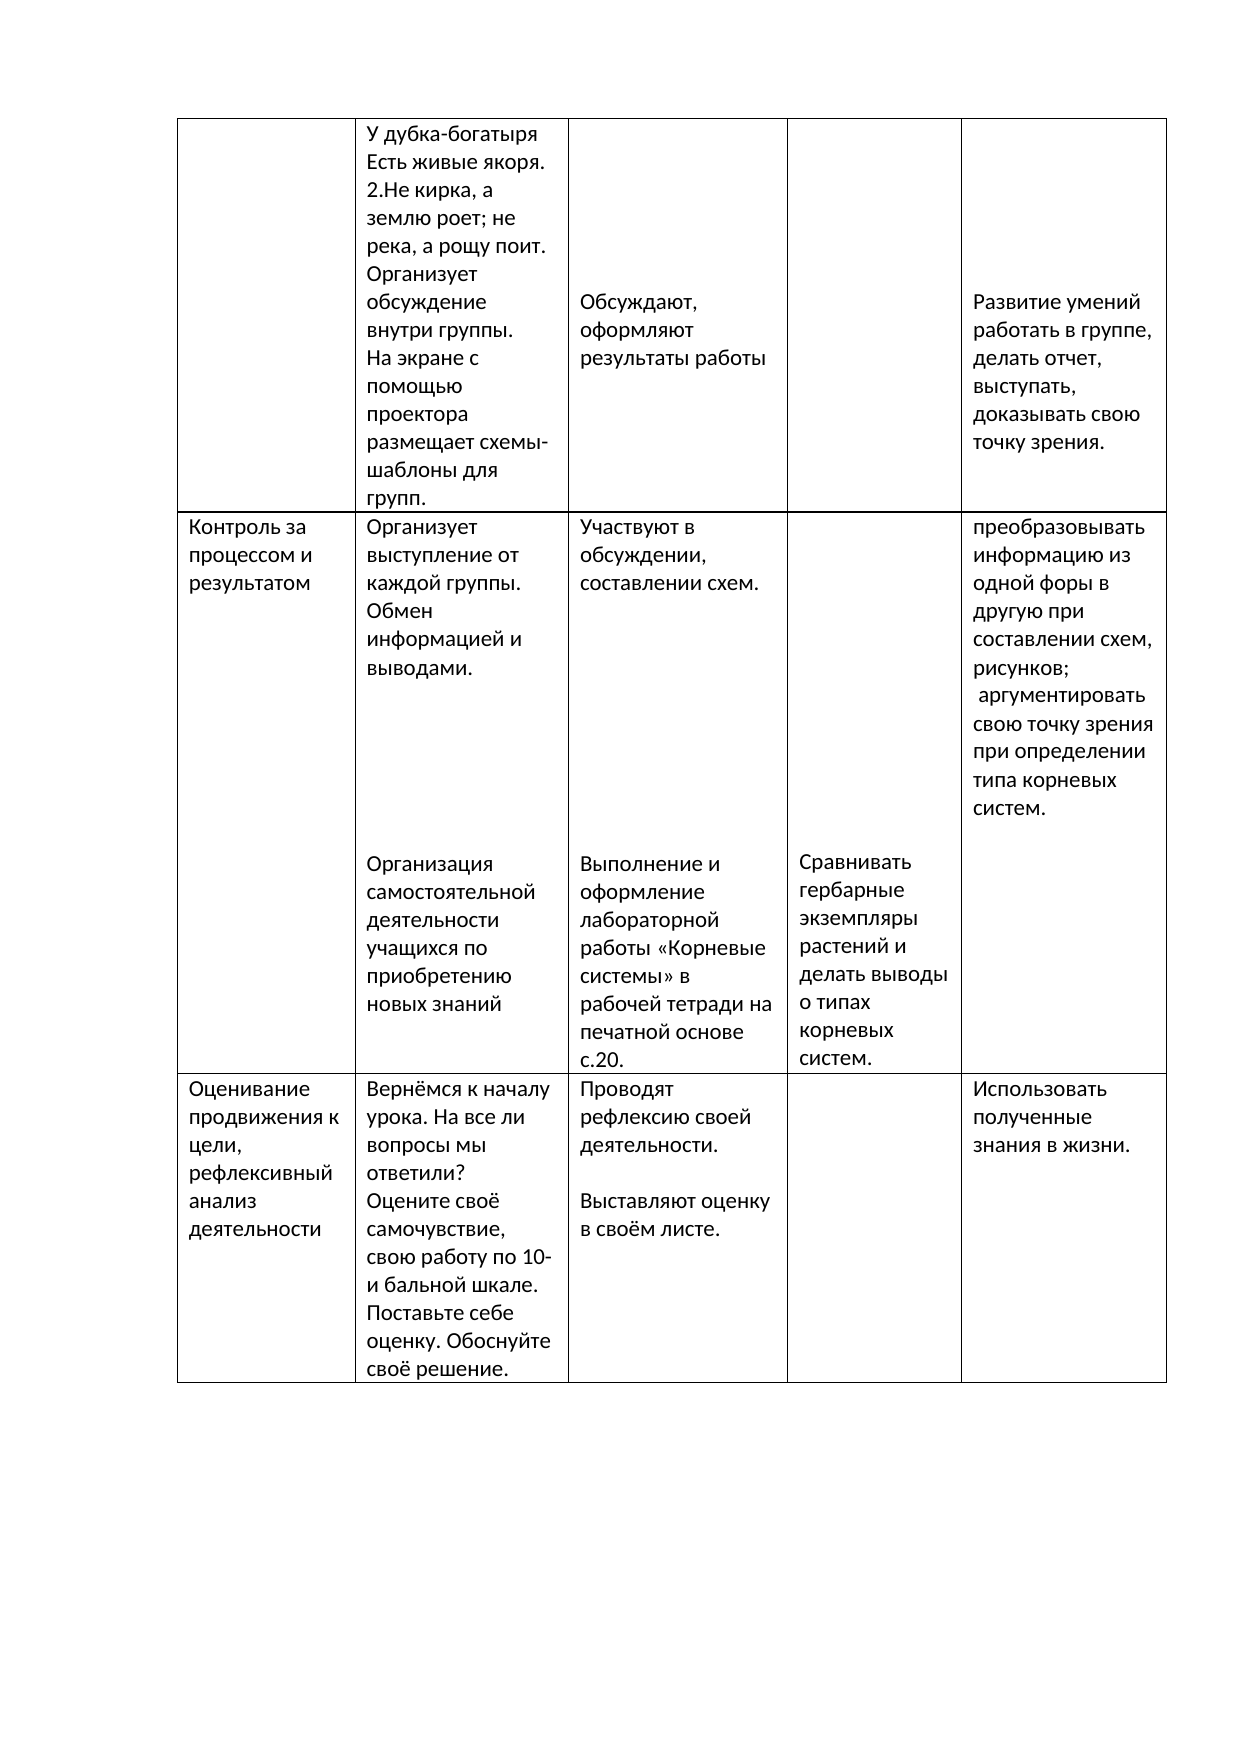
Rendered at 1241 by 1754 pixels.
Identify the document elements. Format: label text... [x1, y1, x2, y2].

table_cell Организует выступление от каждой группы. Обмен информацией и выводами. Организация самостоятельной деятельности учащихся по приобретению новых знаний [356, 513, 568, 1073]
table_cell Участвуют в обсуждении, составлении схем. Выполнение и оформление лабораторной работы «Корневые системы» в рабочей тетради на печатной основе с.20. [569, 513, 787, 1073]
table_cell Контроль за процессом и результатом [178, 513, 355, 1073]
table_cell [788, 1074, 961, 1382]
table_cell Использовать полученные знания в жизни. [962, 1074, 1166, 1382]
table_cell Вернёмся к началу урока. На все ли вопросы мы ответили? Оцените своё самочувствие, свою работу по 10-и бальной шкале. Поставьте себе оценку. Обоснуйте своё решение. [356, 1074, 568, 1382]
table_cell Проводят рефлексию своей деятельности. Выставляют оценку в своём листе. [569, 1074, 787, 1382]
table_cell Оценивание продвижения к цели, рефлексивный анализ деятельности [178, 1074, 355, 1382]
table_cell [356, 119, 568, 511]
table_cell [569, 119, 787, 511]
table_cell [178, 119, 355, 511]
table_cell Сравнивать гербарные экземпляры растений и делать выводы о типах корневых систем. [788, 513, 961, 1073]
table_cell преобразовывать информацию из одной форы в другую при составлении схем, рисунков; аргументировать свою точку зрения при определении типа корневых систем. [962, 513, 1166, 1073]
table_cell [788, 119, 961, 511]
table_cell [962, 119, 1166, 511]
